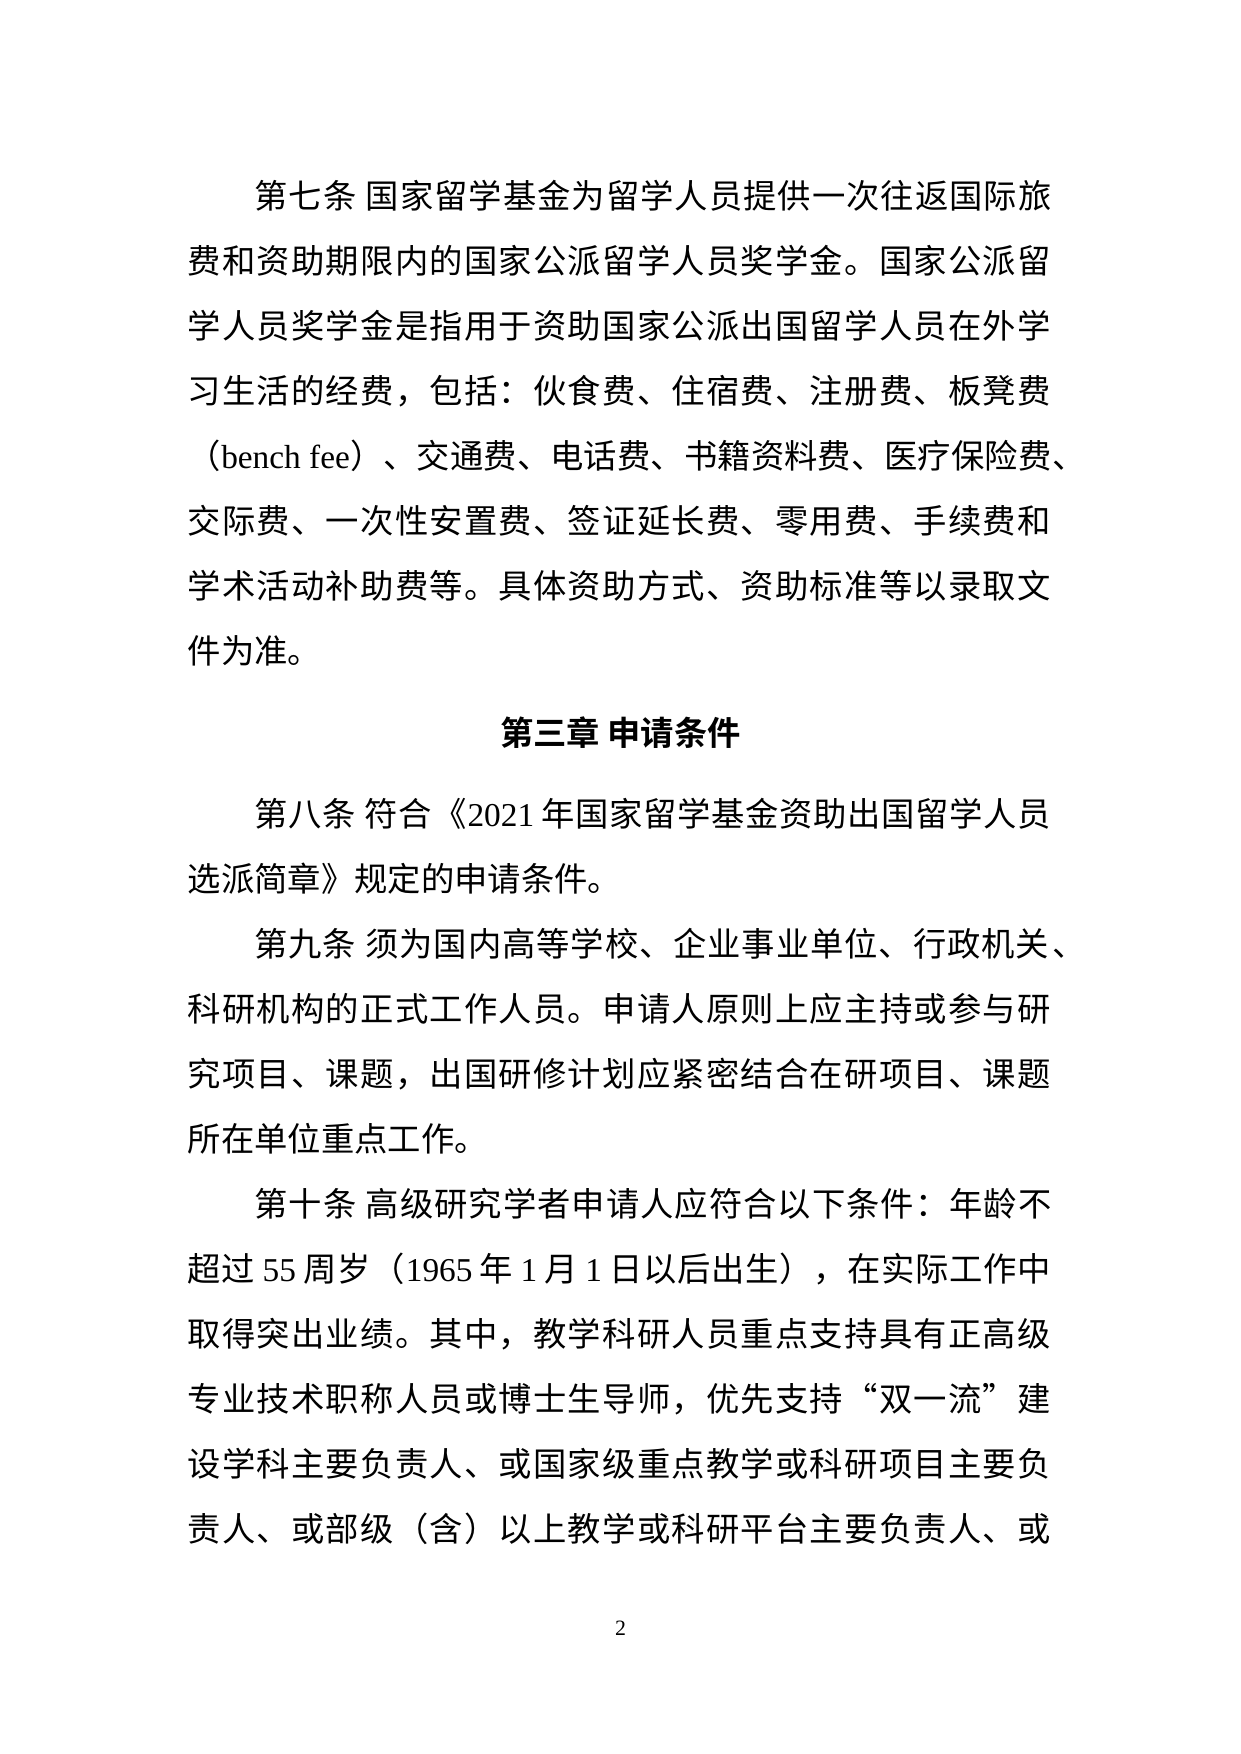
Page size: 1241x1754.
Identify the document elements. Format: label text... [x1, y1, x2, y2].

text 第九条 须为国内高等学校、企业事业单位、行政机关、科研机构的正式工作人员。申请人原则上应主持或参与研究项目、课题，出国研修计划应紧密结合在研项目、课题、所在单位重点工作。 [187, 909, 1053, 1169]
text 第七条 国家留学基金为留学人员提供一次往返国际旅费和资助期限内的国家公派留学人员奖学金。国家公派留学人员奖学金是指用于资助国家公派出国留学人员在外学习生活的经费，包括：伙食费、住宿费、注册费、板凳费（bench fee）、交通费、电话费、书籍资料费、医疗保险费、交际费、一次性安置费、签证延长费、零用费、手续费和学术活动补助费等。具体资助方式、资助标准等以录取文件为准。 [187, 162, 1053, 682]
text 第三章 申请条件 [187, 698, 1053, 763]
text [187, 1169, 1053, 1559]
text 第八条 符合《2021年国家留学基金资助出国留学人员选派简章》规定的申请条件。 [187, 779, 1053, 909]
